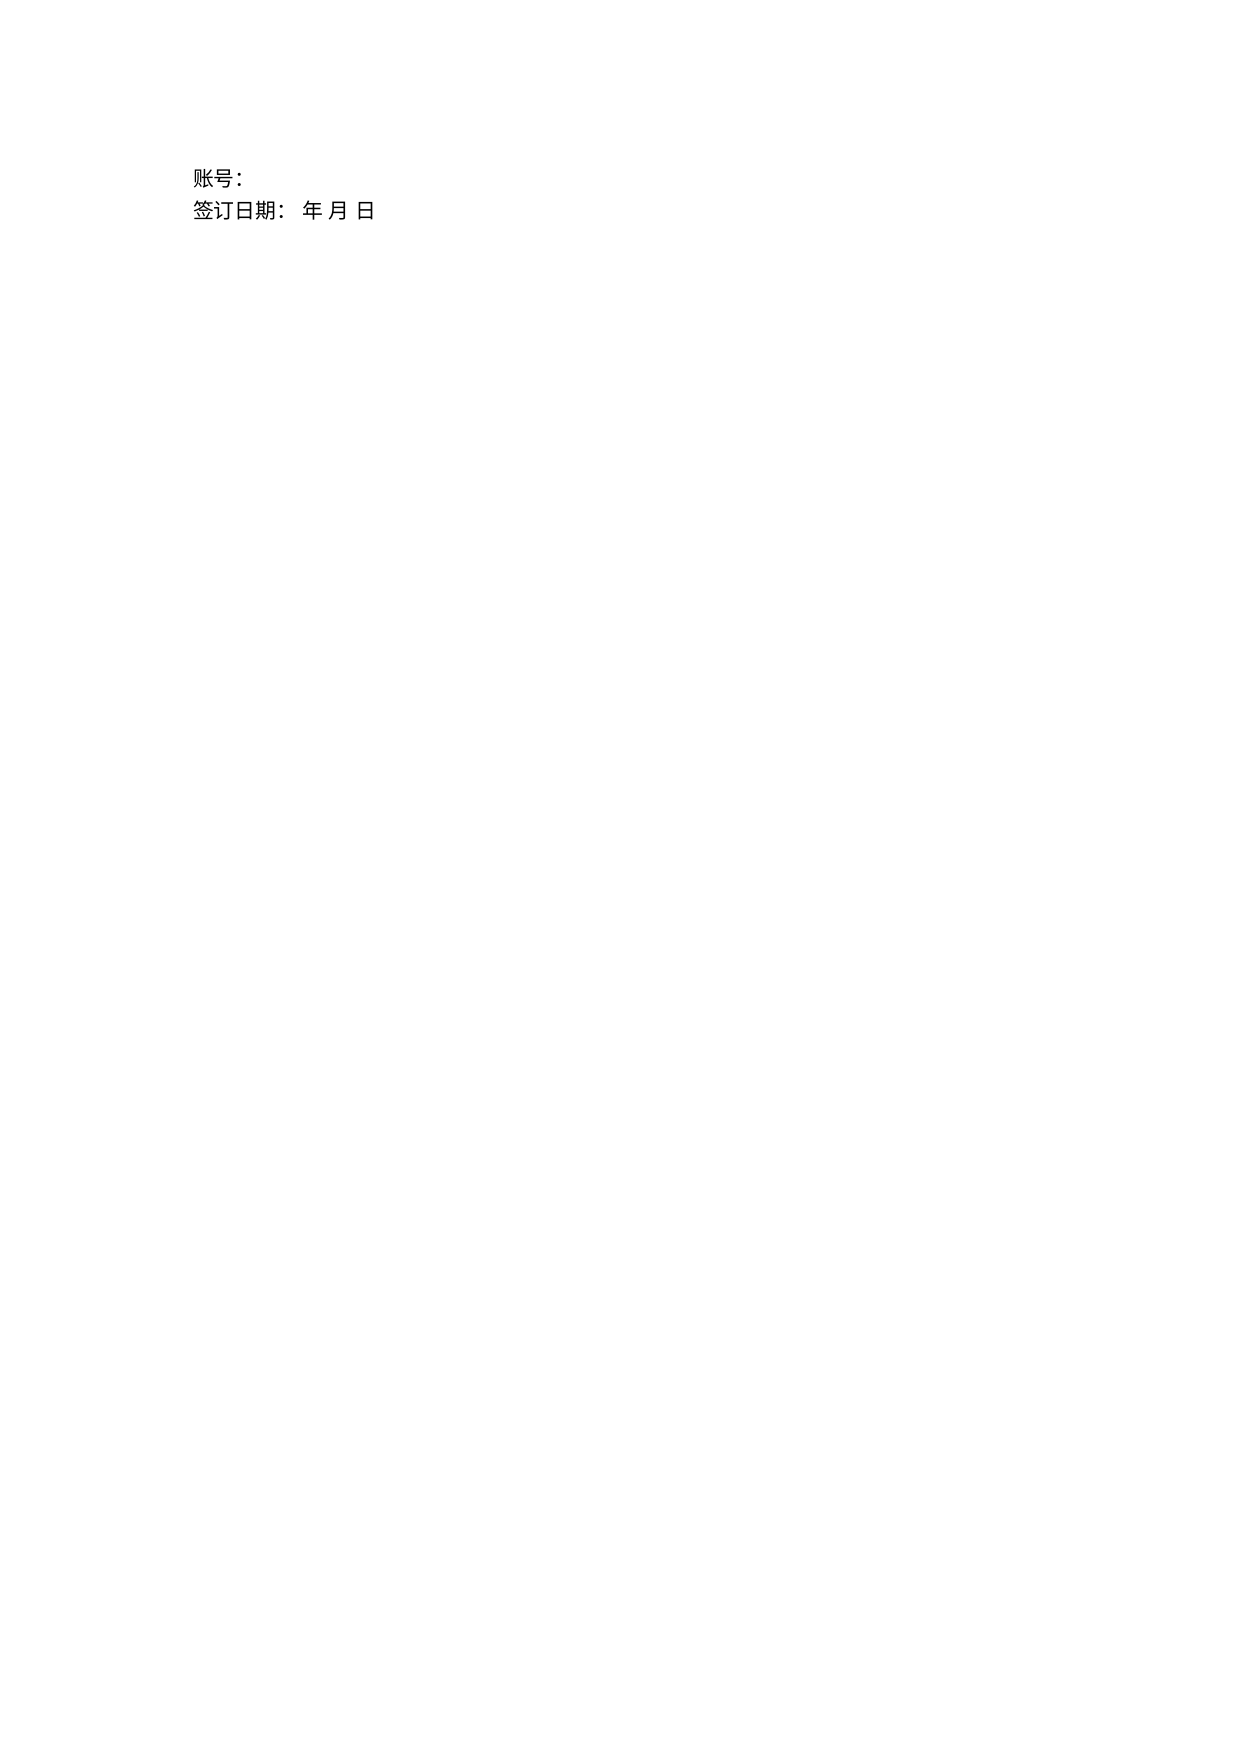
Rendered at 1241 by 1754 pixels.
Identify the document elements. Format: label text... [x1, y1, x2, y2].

text 签订日期： 年 月 日 [187, 194, 1053, 227]
text 账号： [187, 162, 1053, 194]
